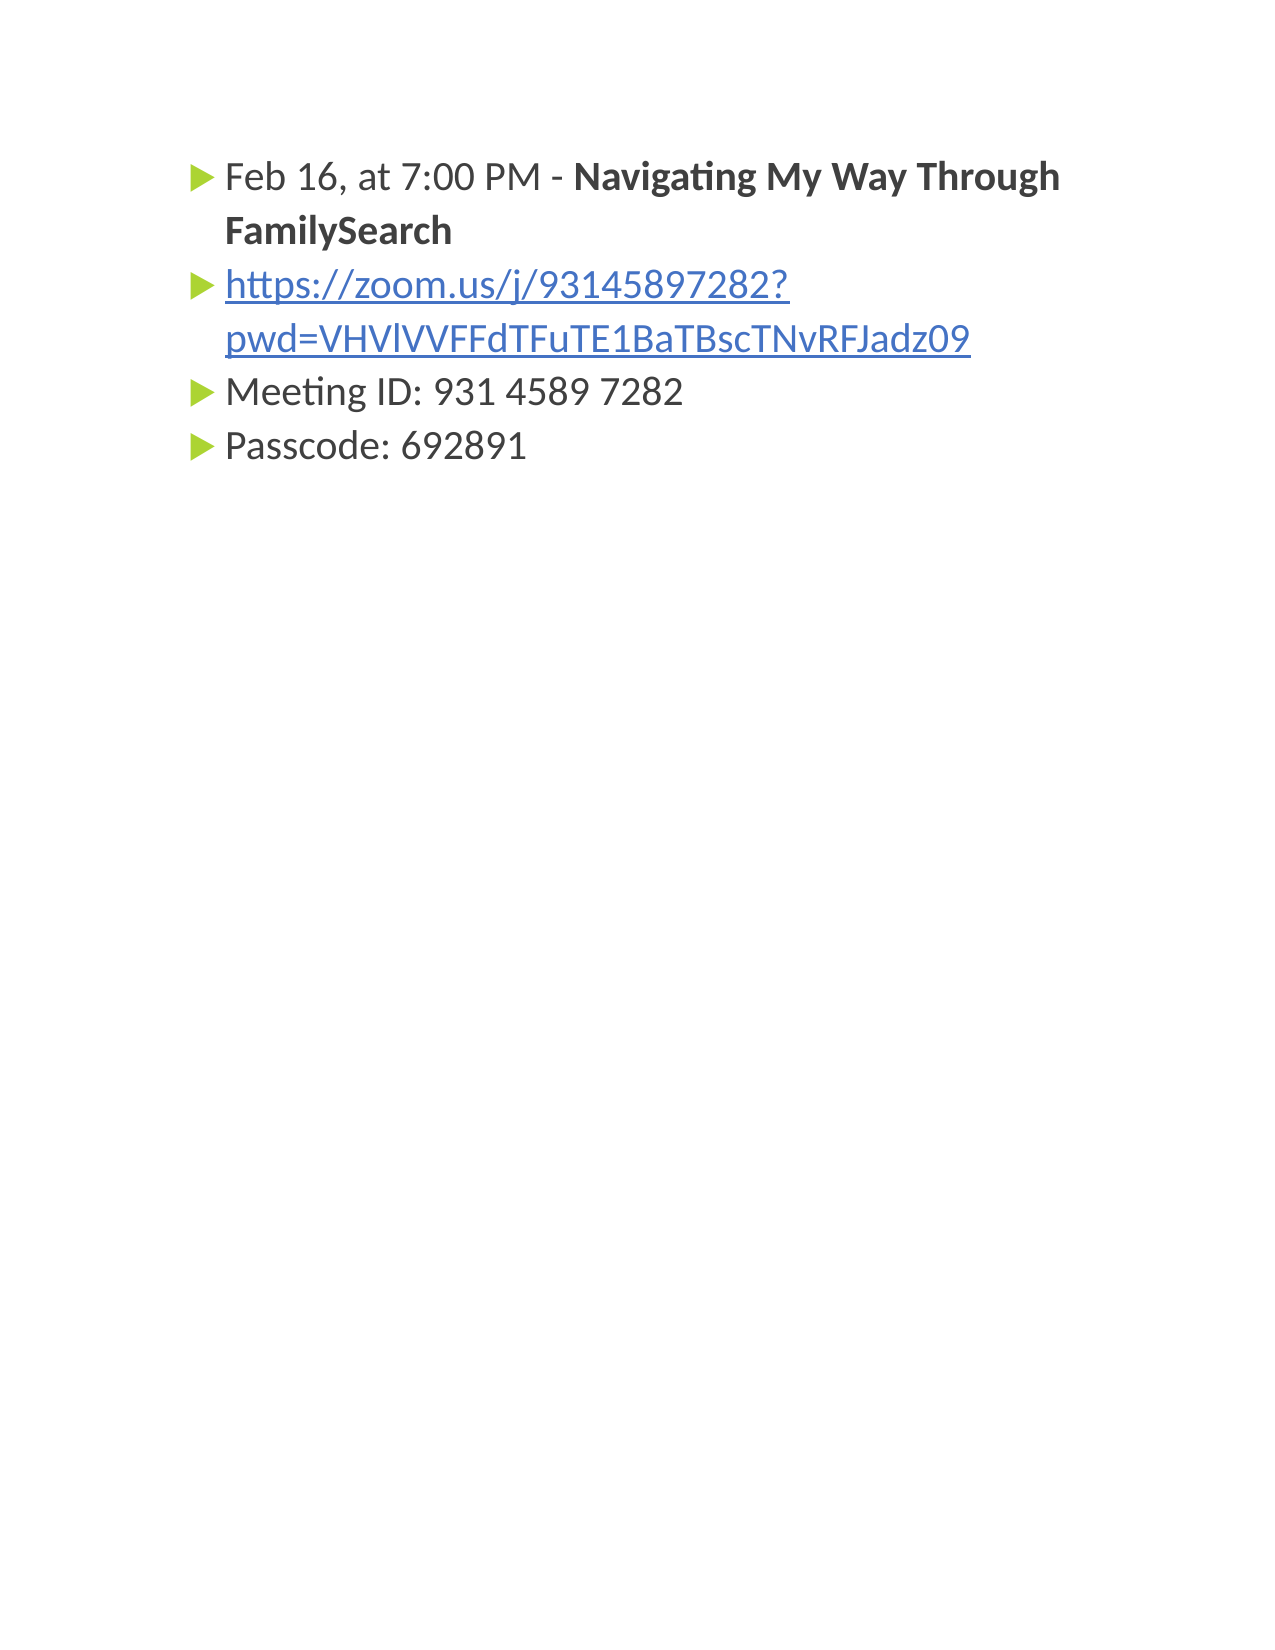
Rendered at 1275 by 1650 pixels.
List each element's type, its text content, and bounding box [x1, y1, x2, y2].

list Meeting ID: 931 4589 7282 [187, 365, 1125, 416]
list Feb 16, at 7:00 PM - Navigating My Way Through FamilySearch [187, 150, 1125, 255]
list Passcode: 692891 [187, 419, 1125, 470]
list https://zoom.us/j/93145897282?pwd=VHVlVVFFdTFuTE1BaTBscTNvRFJadz09 [187, 258, 1125, 362]
